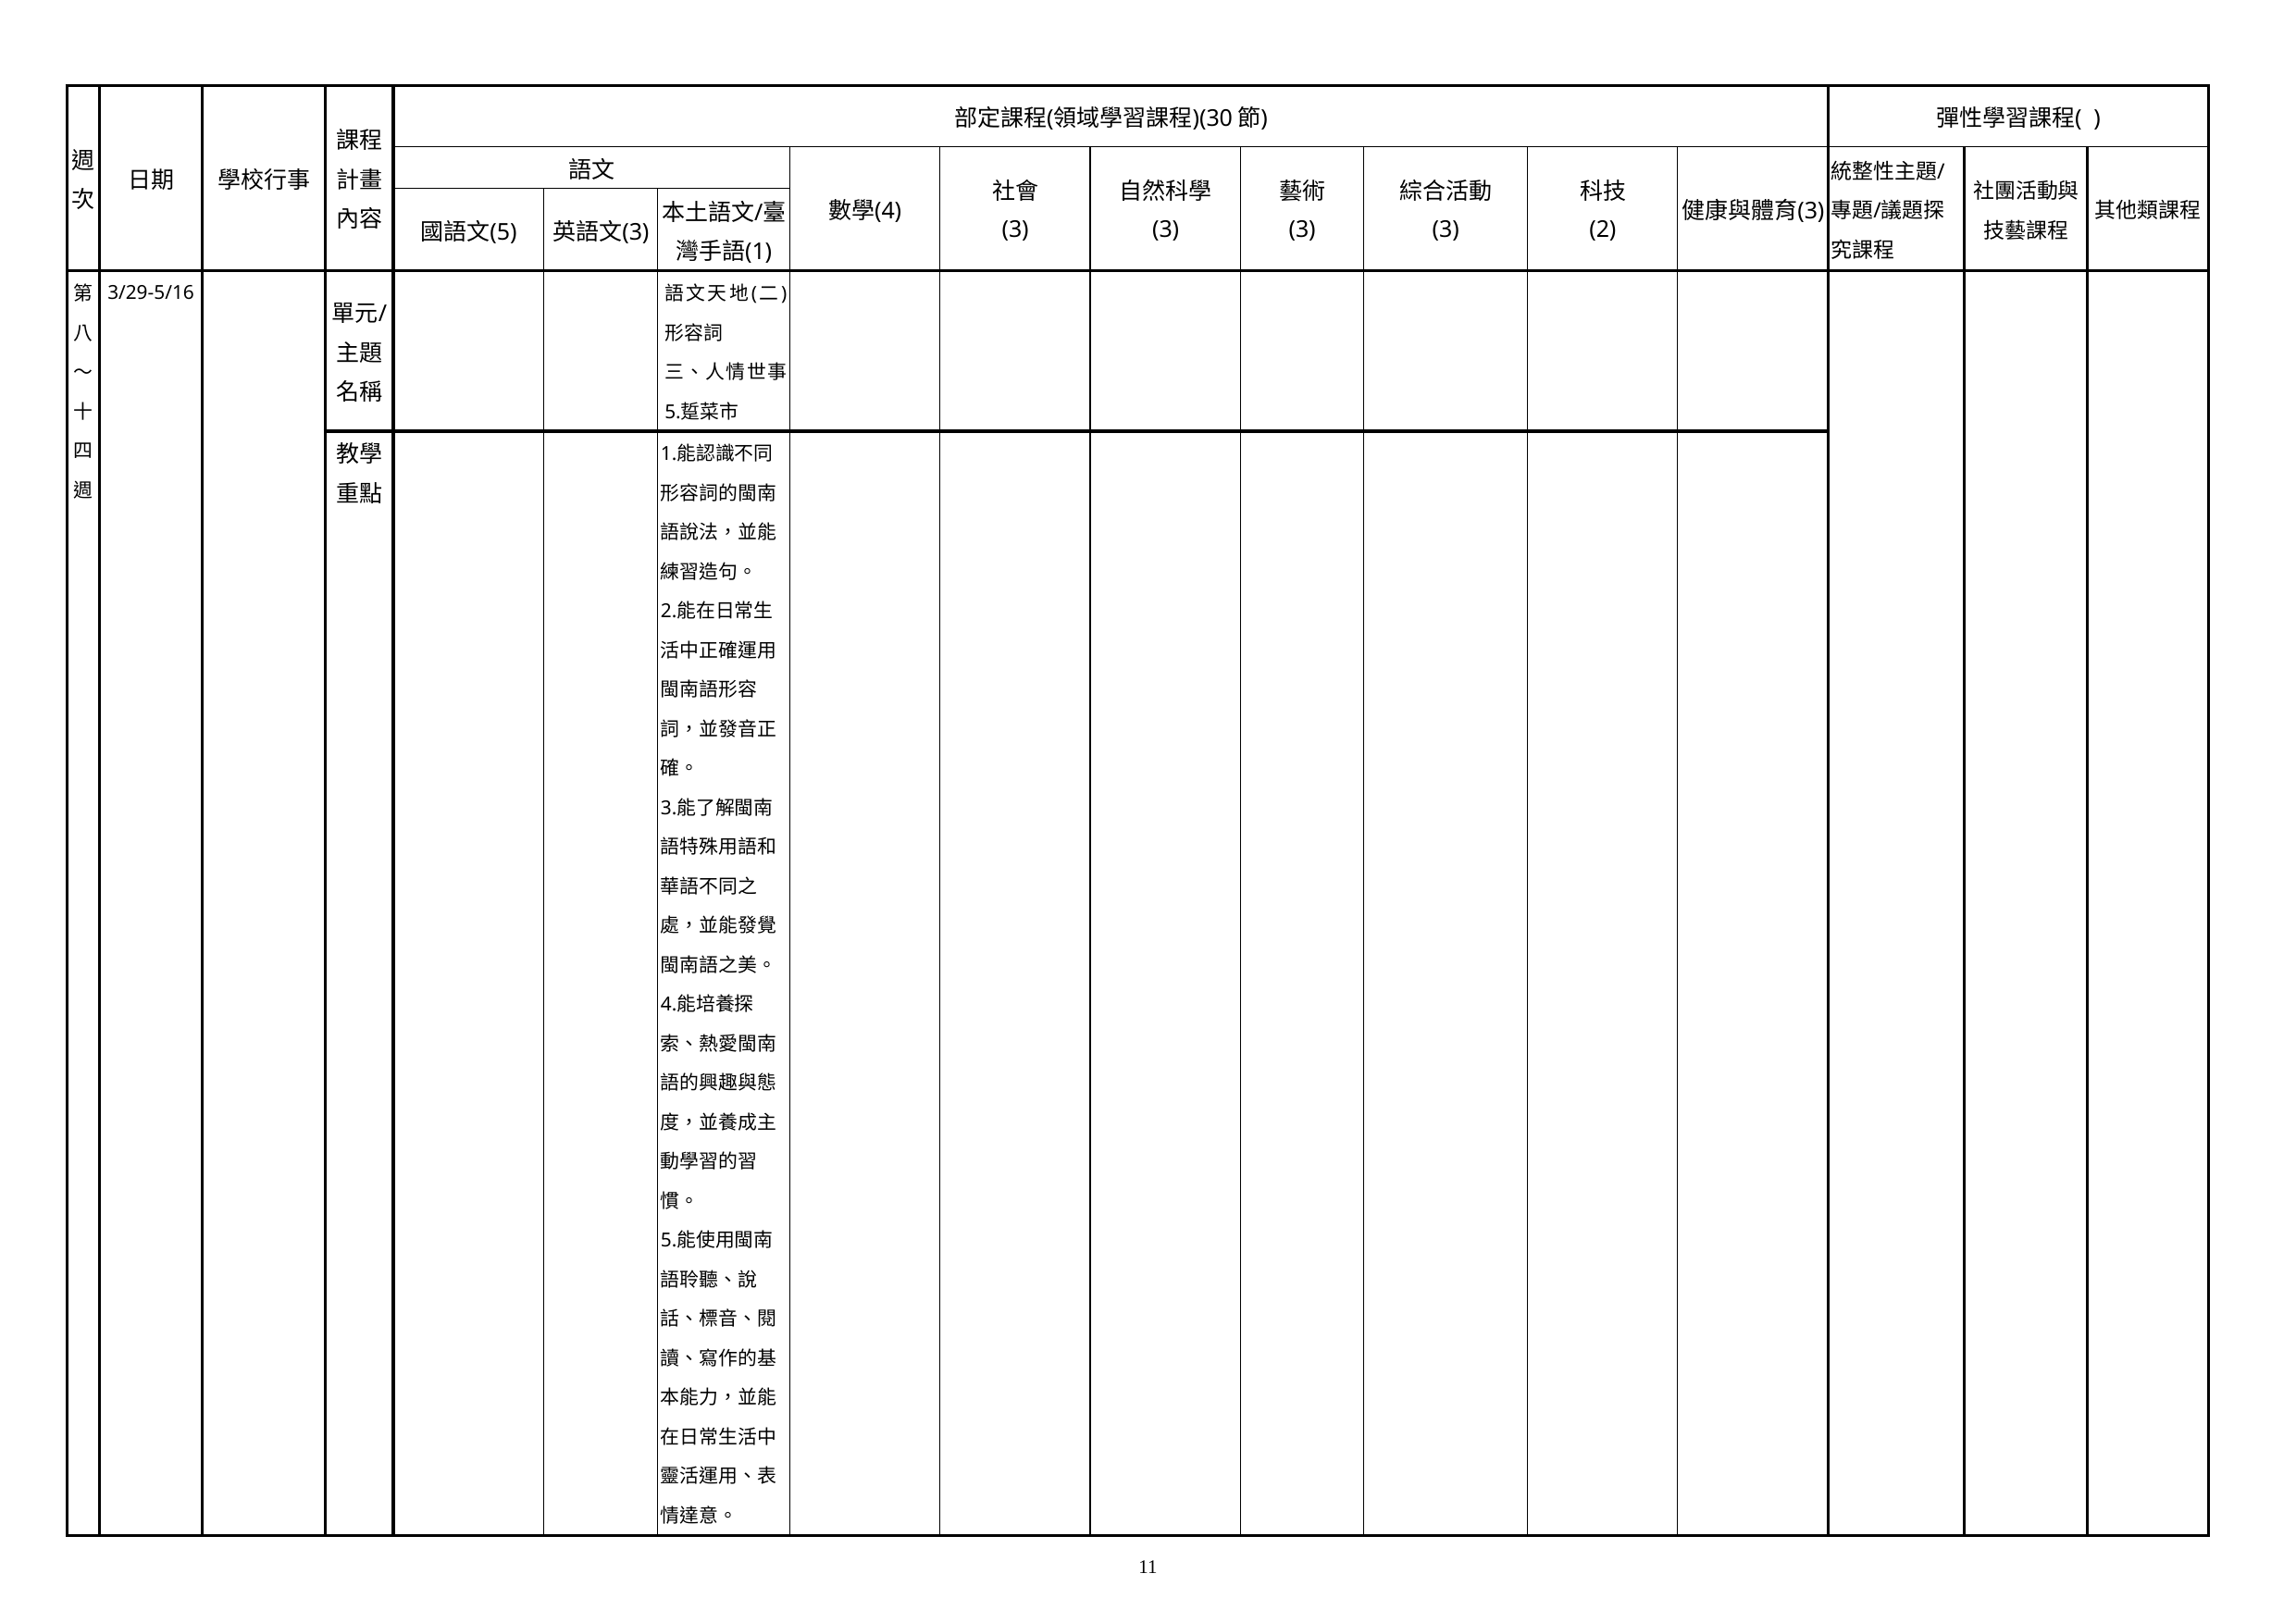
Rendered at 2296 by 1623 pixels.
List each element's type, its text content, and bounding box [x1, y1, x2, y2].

table_cell [1678, 433, 1827, 1533]
table_cell [204, 272, 324, 1533]
table_cell 本土語文/臺灣手語(1) [658, 189, 789, 269]
table_cell 統整性主題/專題/議題探究課程 [1830, 147, 1963, 269]
table_header 課程計畫內容 [327, 87, 391, 269]
table_cell 數學(4) [790, 147, 939, 269]
table_cell [1528, 433, 1677, 1533]
table_cell [1364, 272, 1527, 429]
table_cell [1091, 272, 1240, 429]
table_cell [1241, 433, 1363, 1533]
table_cell 英語文(3) [544, 189, 657, 269]
table_cell [1364, 433, 1527, 1533]
table_cell 單元/主題名稱 [327, 272, 391, 429]
table_header 學校行事 [204, 87, 324, 269]
table_cell 科技 (2) [1528, 147, 1677, 269]
table_cell 健康與體育(3) [1678, 147, 1827, 269]
table_cell [1241, 272, 1363, 429]
table_cell [1528, 272, 1677, 429]
table_header 彈性學習課程( ) [1830, 87, 2207, 145]
table_cell [1830, 272, 1963, 1533]
table_cell 社會 (3) [940, 147, 1089, 269]
table_header 週 次 [68, 87, 98, 269]
table_cell [1966, 272, 2086, 1533]
table_cell [940, 272, 1089, 429]
table_cell 教學重點 [327, 433, 391, 1533]
table_cell [1678, 272, 1827, 429]
table_cell [544, 272, 657, 429]
table_cell 藝術 (3) [1241, 147, 1363, 269]
table_cell 其他類課程 [2089, 147, 2207, 269]
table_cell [658, 433, 789, 1533]
table_cell [544, 433, 657, 1533]
table_cell [940, 433, 1089, 1533]
table_cell [395, 433, 543, 1533]
table_cell 語文天地(二) 形容詞 三、人情世事5.踅菜市 [658, 272, 789, 429]
table_cell [2089, 272, 2207, 1533]
table_cell 國語文(5) [395, 189, 543, 269]
table_cell 社團活動與技藝課程 [1966, 147, 2086, 269]
table_cell [790, 433, 939, 1533]
table_cell [1091, 433, 1240, 1533]
table_cell [790, 272, 939, 429]
table_header 日期 [101, 87, 201, 269]
table_cell 自然科學 (3) [1091, 147, 1240, 269]
table_cell 語文 [395, 147, 789, 188]
table_cell [395, 272, 543, 429]
table_cell 3/29-5/16 [101, 272, 201, 1533]
table_header 部定課程(領域學習課程)(30節) [395, 87, 1827, 145]
table_cell 綜合活動 (3) [1364, 147, 1527, 269]
table_cell 第八～十四週 [68, 272, 98, 1533]
